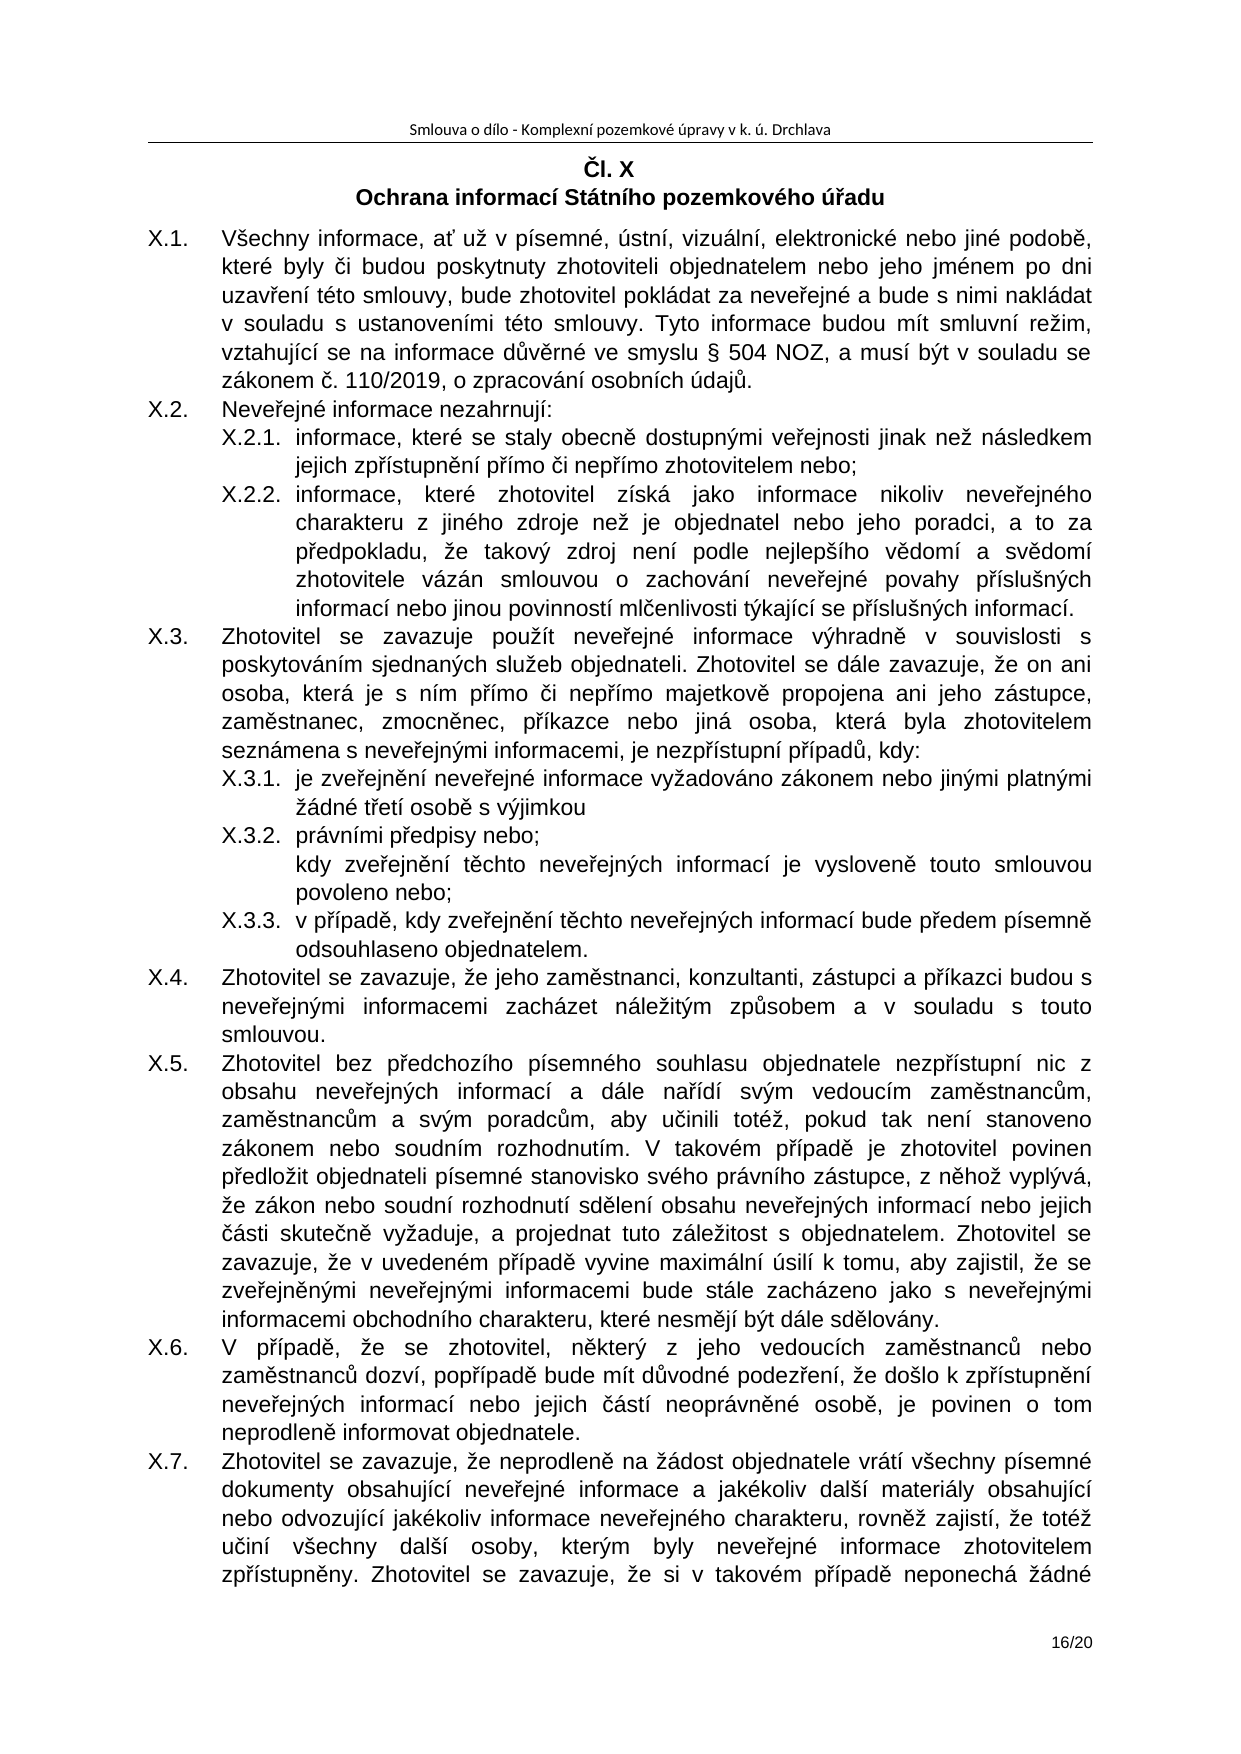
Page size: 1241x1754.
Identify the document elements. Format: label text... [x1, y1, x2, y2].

text právními předpisy nebo; [221, 822, 1093, 848]
text je zveřejnění neveřejné informace vyžadováno zákonem nebo jinými platnými žádné třetí osobě s výjimkou [221, 765, 1093, 820]
list Ochrana informací Státního pozemkového úřadu [148, 184, 1093, 210]
text v případě, kdy zveřejnění těchto neveřejných informací bude předem písemně odsouhlaseno objednatelem. [221, 907, 1093, 962]
list Zhotovitel se zavazuje použít neveřejné informace výhradně v souvislosti s poskytováním sjednaných služeb objednateli. Zhotovitel se dále zavazuje, že on ani osoba, která je s ním přímo či nepřímo majetkově propojena ani jeho zástupce, zaměstnanec, zmocněnec, příkazce nebo jiná osoba, která byla zhotovitelem seznámena s neveřejnými informacemi, je nezpřístupní případů, kdy: [148, 623, 1093, 763]
text informace, které se staly obecně dostupnými veřejnosti jinak než následkem jejich zpřístupnění přímo či nepřímo zhotovitelem nebo; [221, 424, 1093, 479]
list kdy zveřejnění těchto neveřejných informací je vysloveně touto smlouvou povoleno nebo; [295, 851, 1093, 905]
text informace, které zhotovitel získá jako informace nikoliv neveřejného charakteru z jiného zdroje než je objednatel nebo jeho poradci, a to za předpokladu, že takový zdroj není podle nejlepšího vědomí a svědomí zhotovitele vázán smlouvou o zachování neveřejné povahy příslušných informací nebo jinou povinností mlčenlivosti týkající se příslušných informací. [221, 481, 1093, 621]
list Neveřejné informace nezahrnují: [148, 396, 1093, 422]
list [148, 1448, 1093, 1588]
list Zhotovitel bez předchozího písemného souhlasu objednatele nezpřístupní nic z obsahu neveřejných informací a dále nařídí svým vedoucím zaměstnancům, zaměstnancům a svým poradcům, aby učinili totéž, pokud tak není stanoveno zákonem nebo soudním rozhodnutím. V takovém případě je zhotovitel povinen předložit objednateli písemné stanovisko svého právního zástupce, z něhož vyplývá, že zákon nebo soudní rozhodnutí sdělení obsahu neveřejných informací nebo jejich části skutečně vyžaduje, a projednat tuto záležitost s objednatelem. Zhotovitel se zavazuje, že v uvedeném případě vyvine maximální úsilí k tomu, aby zajistil, že se zveřejněnými neveřejnými informacemi bude stále zacházeno jako s neveřejnými informacemi obchodního charakteru, které nesmějí být dále sdělovány. [148, 1049, 1093, 1332]
list Všechny informace, ať už v písemné, ústní, vizuální, elektronické nebo jiné podobě, které byly či budou poskytnuty zhotoviteli objednatelem nebo jeho jménem po dni uzavření této smlouvy, bude zhotovitel pokládat za neveřejné a bude s nimi nakládat v souladu s ustanoveními této smlouvy. Tyto informace budou mít smluvní režim, vztahující se na informace důvěrné ve smyslu § 504 NOZ, a musí být v souladu se zákonem č. 110/2019, o zpracování osobních údajů. [148, 225, 1093, 393]
list V případě, že se zhotovitel, některý z jeho vedoucích zaměstnanců nebo zaměstnanců dozví, popřípadě bude mít důvodné podezření, že došlo k zpřístupnění neveřejných informací nebo jejich částí neoprávněné osobě, je povinen o tom neprodleně informovat objednatele. [148, 1334, 1093, 1446]
list Zhotovitel se zavazuje, že jeho zaměstnanci, konzultanti, zástupci a příkazci budou s neveřejnými informacemi zacházet náležitým způsobem a v souladu s touto smlouvou. [148, 964, 1093, 1047]
